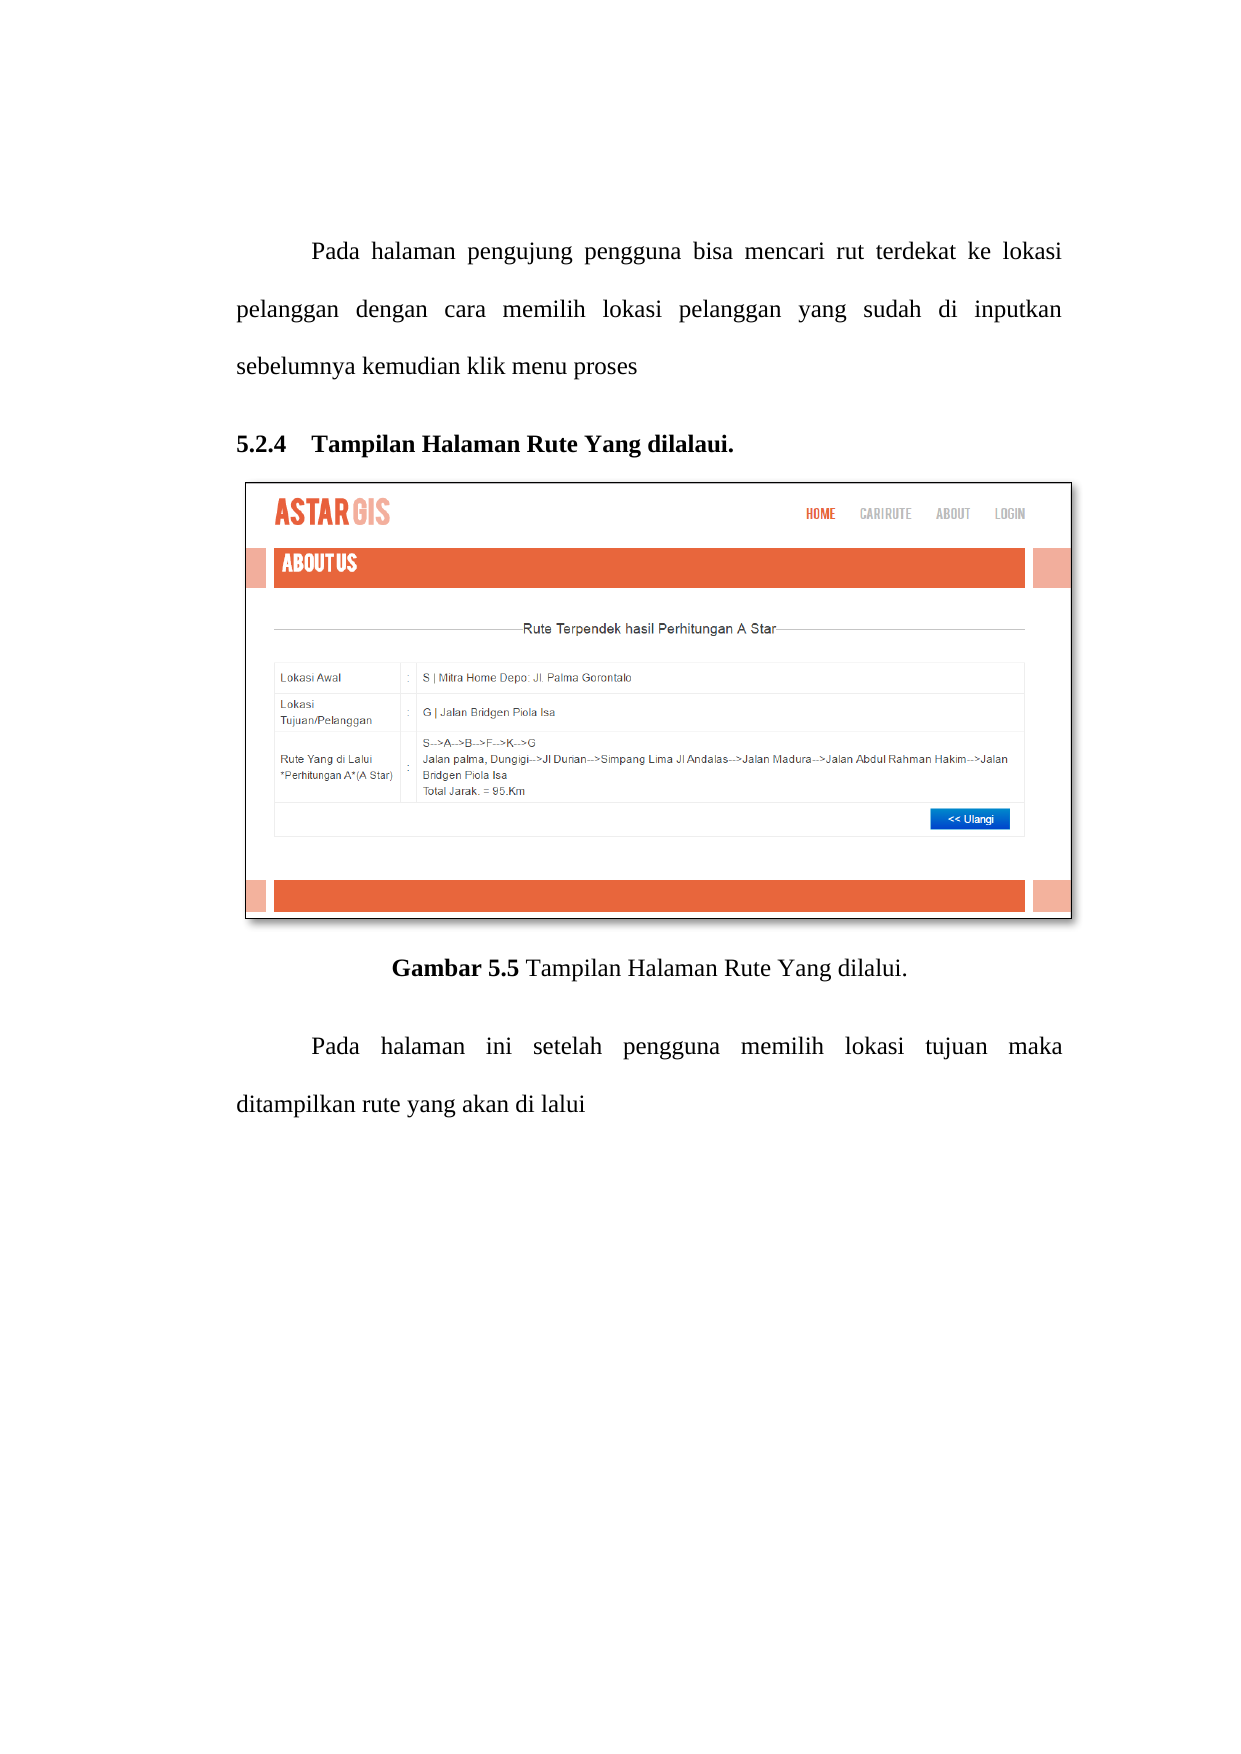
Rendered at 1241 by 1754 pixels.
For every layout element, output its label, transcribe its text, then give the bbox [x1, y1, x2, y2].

picture [246, 483, 1071, 918]
text Pada halaman ini setelah pengguna memilih lokasi tujuan maka ditampilkan rute yang akan di lalui [236, 1031, 1063, 1118]
text Gambar 5.5 Tampilan Halaman Rute Yang dilalui. [236, 953, 1063, 982]
text Pada halaman pengujung pengguna bisa mencari rut terdekat ke lokasi pelanggan dengan cara memilih lokasi pelanggan yang sudah di inputkan sebelumnya kemudian klik menu proses [236, 236, 1063, 380]
subtitle Tampilan Halaman Rute Yang dilalaui. [236, 429, 1063, 458]
